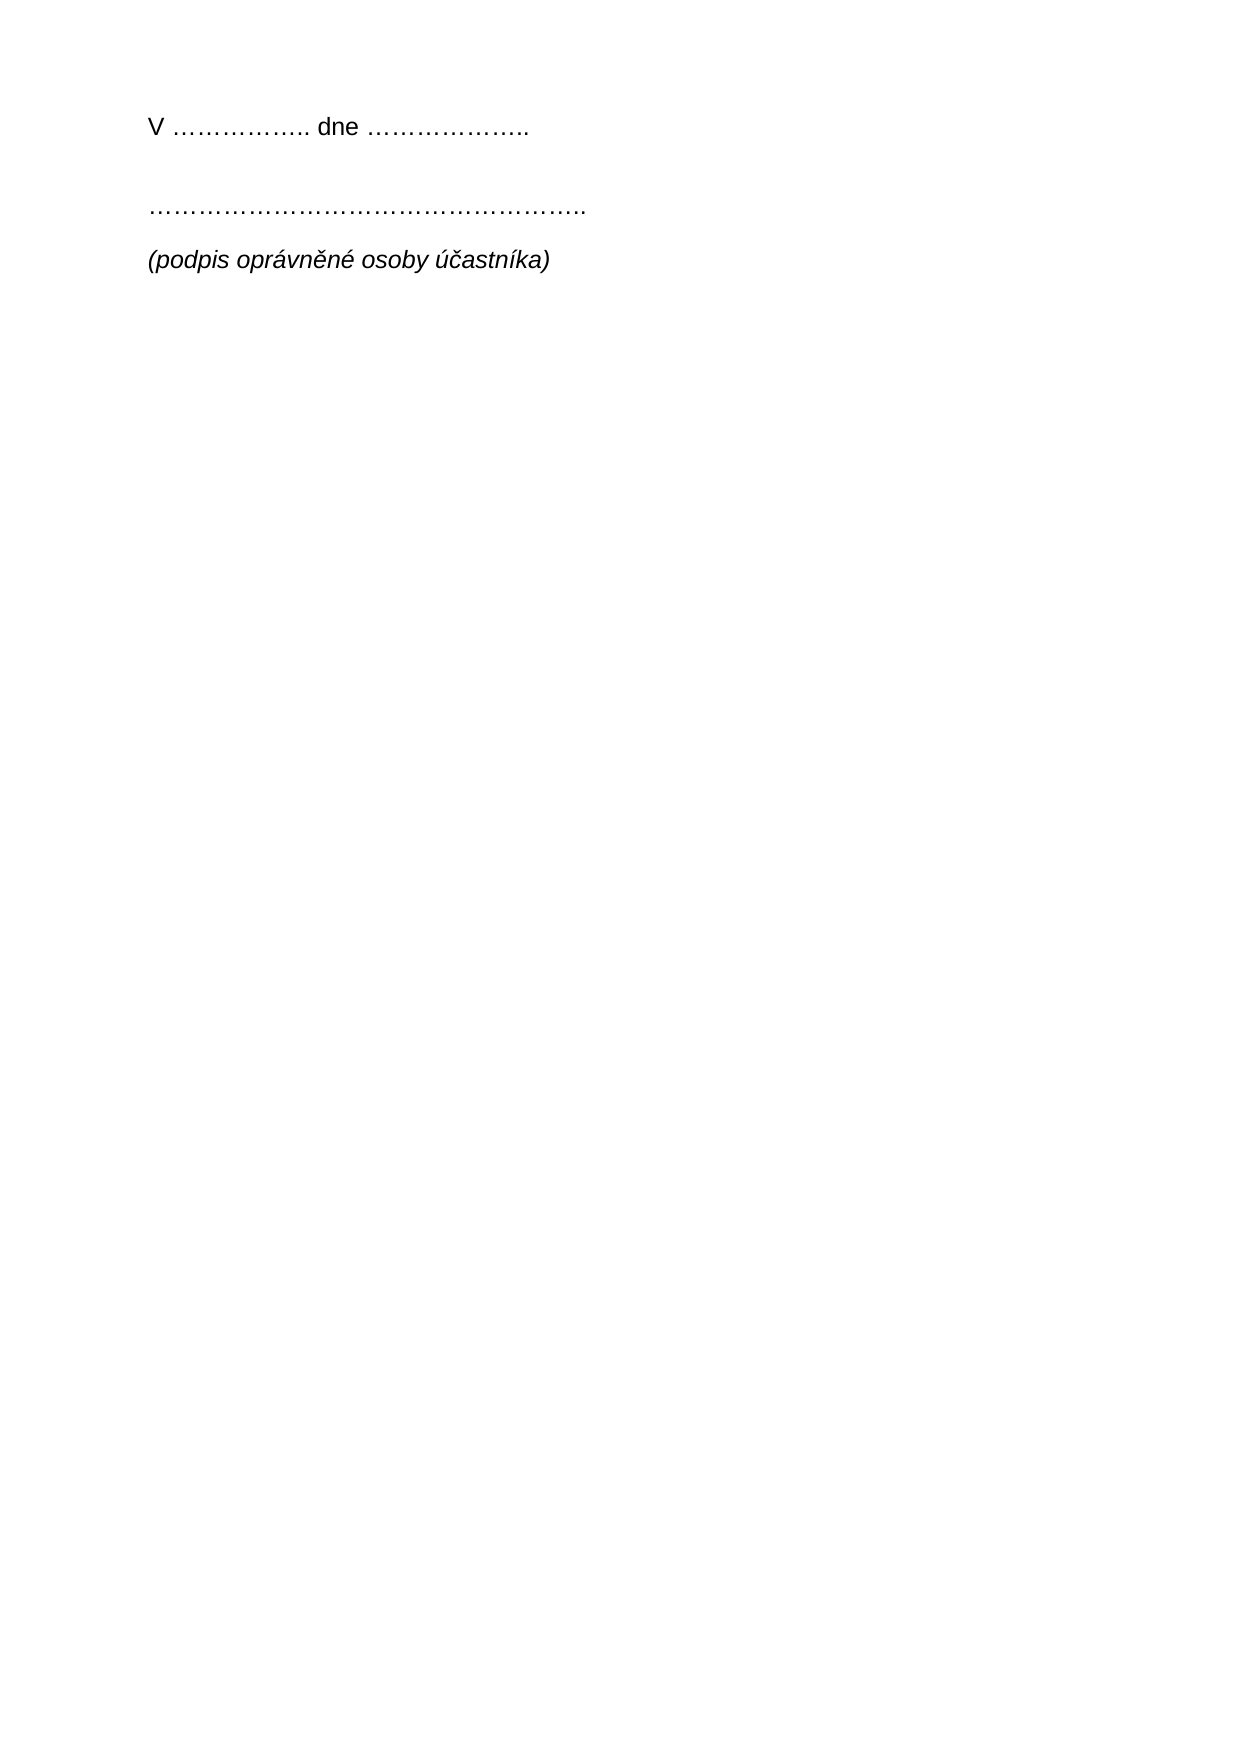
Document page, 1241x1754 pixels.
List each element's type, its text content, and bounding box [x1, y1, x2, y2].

text (podpis oprávněné osoby účastníka) [148, 245, 1092, 274]
text …………………………………………….. [148, 191, 1092, 220]
text V …………….. dne ……………….. [148, 112, 1092, 141]
